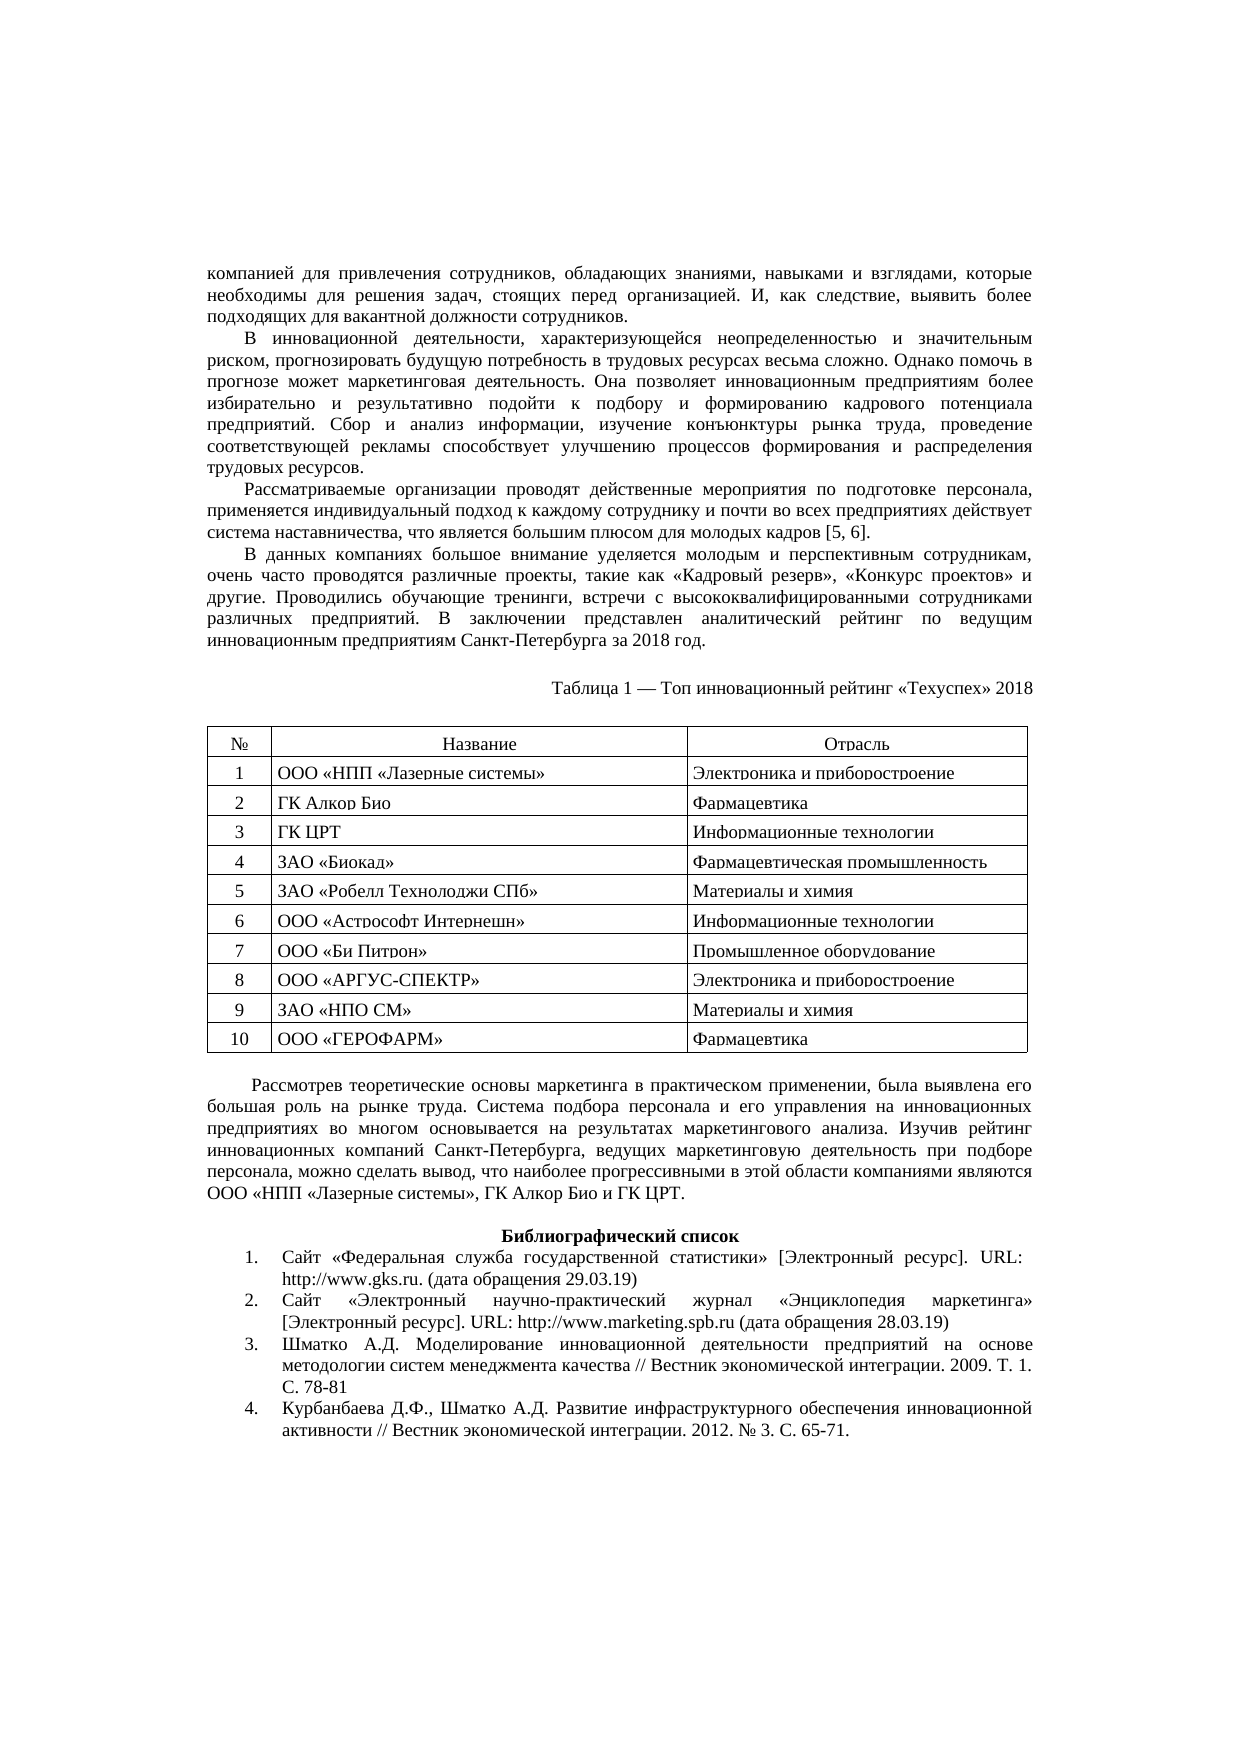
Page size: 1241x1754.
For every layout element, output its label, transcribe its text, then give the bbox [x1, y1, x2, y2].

list Сайт «Электронный научно-практический журнал «Энциклопедия маркетинга» [Электронный ресурс]. URL: http://www.marketing.spb.ru (дата обращения 28.03.19) [244, 1289, 1033, 1332]
table_cell ООО «НПП «Лазерные системы» [272, 757, 687, 785]
table_header № [208, 727, 271, 756]
table_cell 2 [208, 786, 271, 815]
list Курбанбаева Д.Ф., Шматко А.Д. Развитие инфраструктурного обеспечения инновационной активности // Вестник экономической интеграции. 2012. № 3. С. 65-71. [244, 1397, 1033, 1440]
table_cell ООО «АРГУС-СПЕКТР» [272, 964, 687, 992]
table_header Отрасль [688, 727, 1027, 756]
table_header Название [272, 727, 687, 756]
table_cell Материалы и химия [688, 875, 1027, 904]
text Рассматриваемые организации проводят действенные мероприятия по подготовке персонала, применяется индивидуальный подход к каждому сотруднику и почти во всех предприятиях действует система наставничества, что является большим плюсом для молодых кадров [5, 6]. [207, 478, 1033, 542]
table_cell 4 [208, 846, 271, 874]
table_cell 10 [208, 1023, 271, 1052]
text В инновационной деятельности, характеризующейся неопределенностью и значительным риском, прогнозировать будущую потребность в трудовых ресурсах весьма сложно. Однако помочь в прогнозе может маркетинговая деятельность. Она позволяет инновационным предприятиям более избирательно и результативно подойти к подбору и формированию кадрового потенциала предприятий. Сбор и анализ информации, изучение конъюнктуры рынка труда, проведение соответствующей рекламы способствует улучшению процессов формирования и распределения трудовых ресурсов. [207, 327, 1033, 478]
list Сайт «Федеральная служба государственной статистики» [Электронный ресурс]. URL: http://www.gks.ru. (дата обращения 29.03.19) [244, 1246, 1033, 1289]
table_cell Фармацевтическая промышленность [688, 846, 1027, 874]
table_cell ЗАО «Биокад» [272, 846, 687, 874]
table_cell 6 [208, 905, 271, 933]
table_cell Фармацевтика [688, 786, 1027, 815]
table_cell ГК Алкор Био [272, 786, 687, 815]
table_cell 7 [208, 934, 271, 963]
table_cell ООО «ГЕРОФАРМ» [272, 1023, 687, 1052]
table_cell 5 [208, 875, 271, 904]
table_cell ГК ЦРТ [272, 816, 687, 844]
table_cell 9 [208, 994, 271, 1022]
table_cell Фармацевтика [688, 1023, 1027, 1052]
text Рассмотрев теоретические основы маркетинга в практическом применении, была выявлена его большая роль на рынке труда. Система подбора персонала и его управления на инновационных предприятиях во многом основывается на результатах маркетингового анализа. Изучив рейтинг инновационных компаний Санкт-Петербурга, ведущих маркетинговую деятельность при подборе персонала, можно сделать вывод, что наиболее прогрессивными в этой области компаниями являются ООО «НПП «Лазерные системы», ГК Алкор Био и ГК ЦРТ. [207, 1074, 1033, 1203]
table_cell 1 [208, 757, 271, 785]
table_cell Материалы и химия [688, 994, 1027, 1022]
table_cell Электроника и приборостроение [688, 964, 1027, 992]
table_cell ООО «Астрософт Интернешн» [272, 905, 687, 933]
text В данных компаниях большое внимание уделяется молодым и перспективным сотрудникам, очень часто проводятся различные проекты, такие как «Кадровый резерв», «Конкурс проектов» и другие. Проводились обучающие тренинги, встречи с высококвалифицированными сотрудниками различных предприятий. В заключении представлен аналитический рейтинг по ведущим инновационным предприятиям Санкт-Петербурга за 2018 год. [207, 542, 1033, 650]
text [207, 262, 1033, 327]
table_cell Промышленное оборудование [688, 934, 1027, 963]
table_cell 8 [208, 964, 271, 992]
table_cell ООО «Би Питрон» [272, 934, 687, 963]
text Таблица 1 — Топ инновационный рейтинг «Техуспех» 2018 [207, 677, 1033, 698]
table_cell ЗАО «НПО СМ» [272, 994, 687, 1022]
table_cell ЗАО «Робелл Технолоджи СПб» [272, 875, 687, 904]
text Библиографический список [207, 1225, 1033, 1246]
list Шматко А.Д. Моделирование инновационной деятельности предприятий на основе методологии систем менеджмента качества // Вестник экономической интеграции. 2009. Т. 1. С. 78-81 [244, 1332, 1033, 1397]
table_cell Информационные технологии [688, 816, 1027, 844]
table_cell Электроника и приборостроение [688, 757, 1027, 785]
table_cell 3 [208, 816, 271, 844]
table_cell Информационные технологии [688, 905, 1027, 933]
